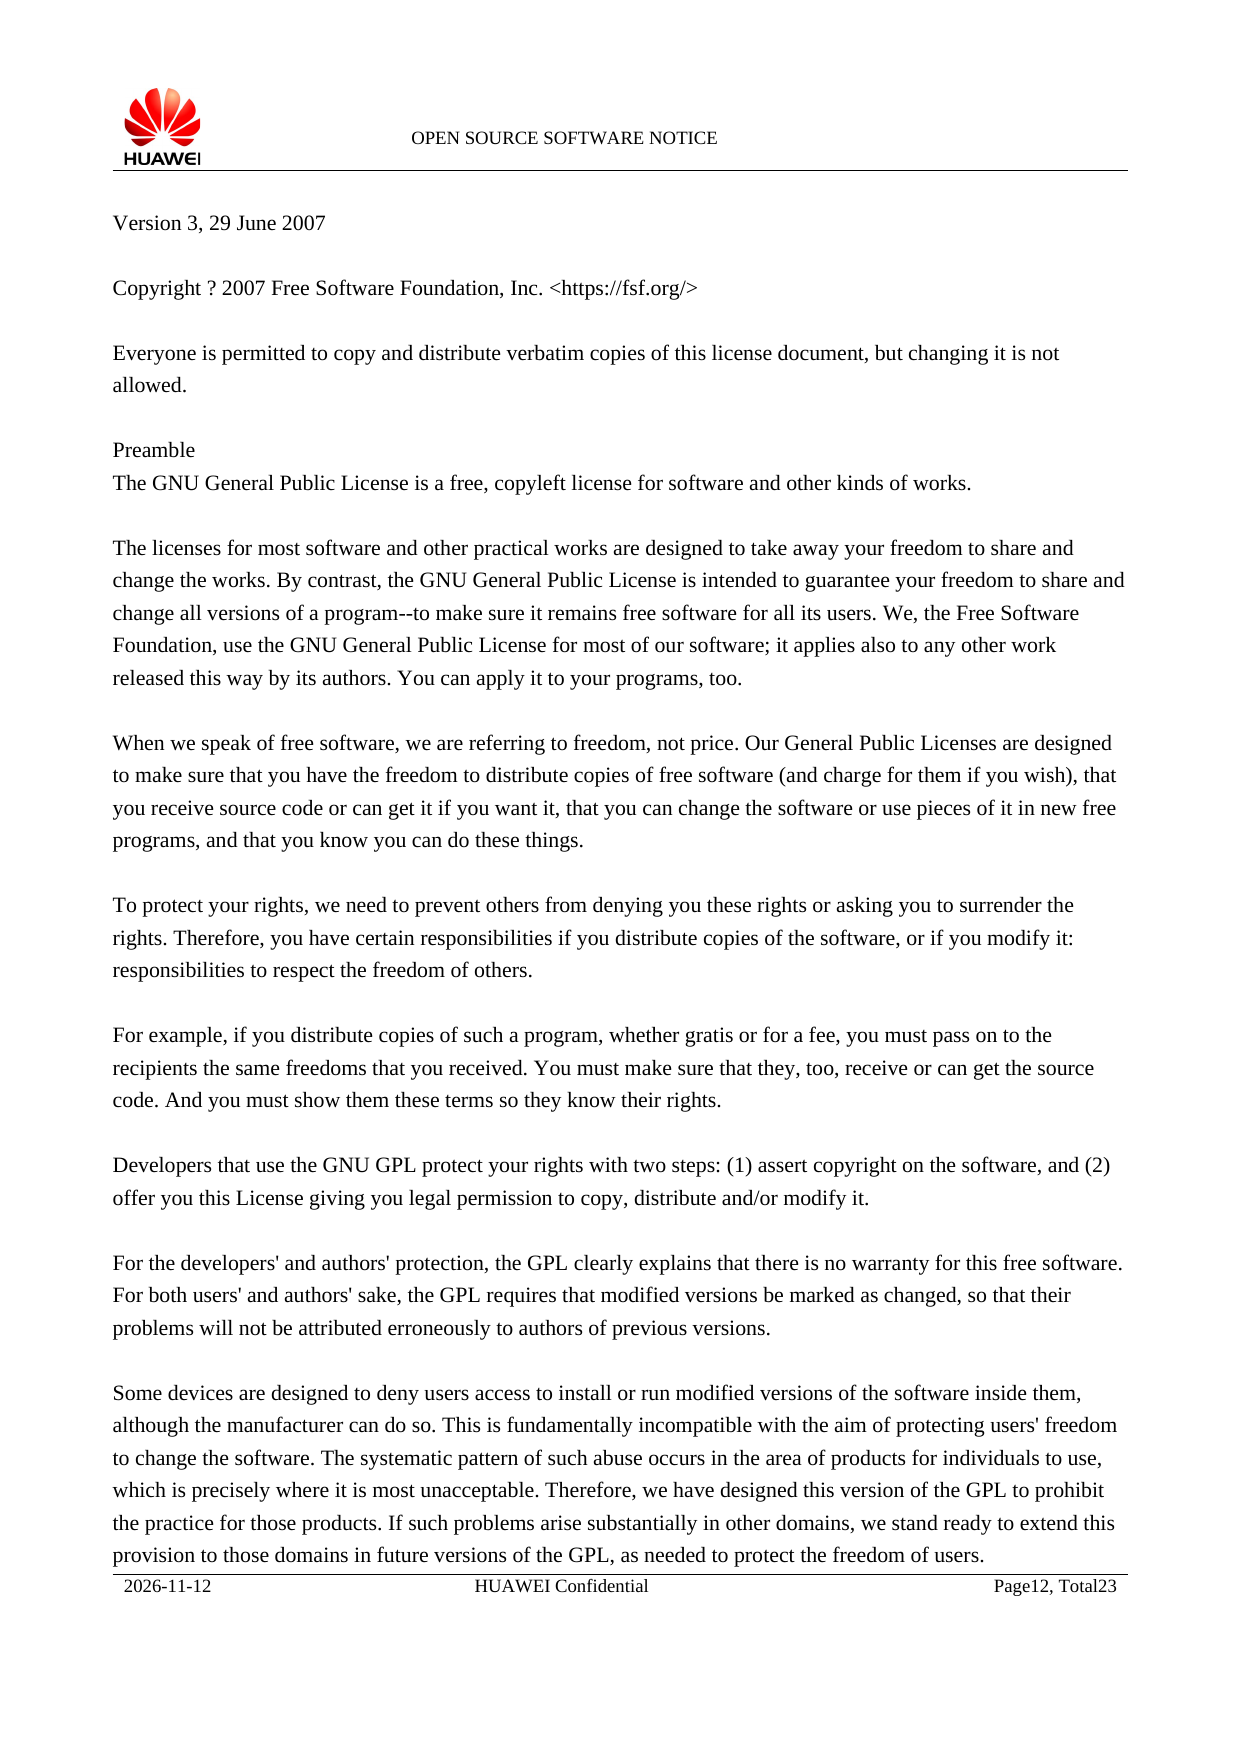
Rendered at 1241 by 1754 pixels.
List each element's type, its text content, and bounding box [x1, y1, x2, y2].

picture [124, 88, 201, 165]
